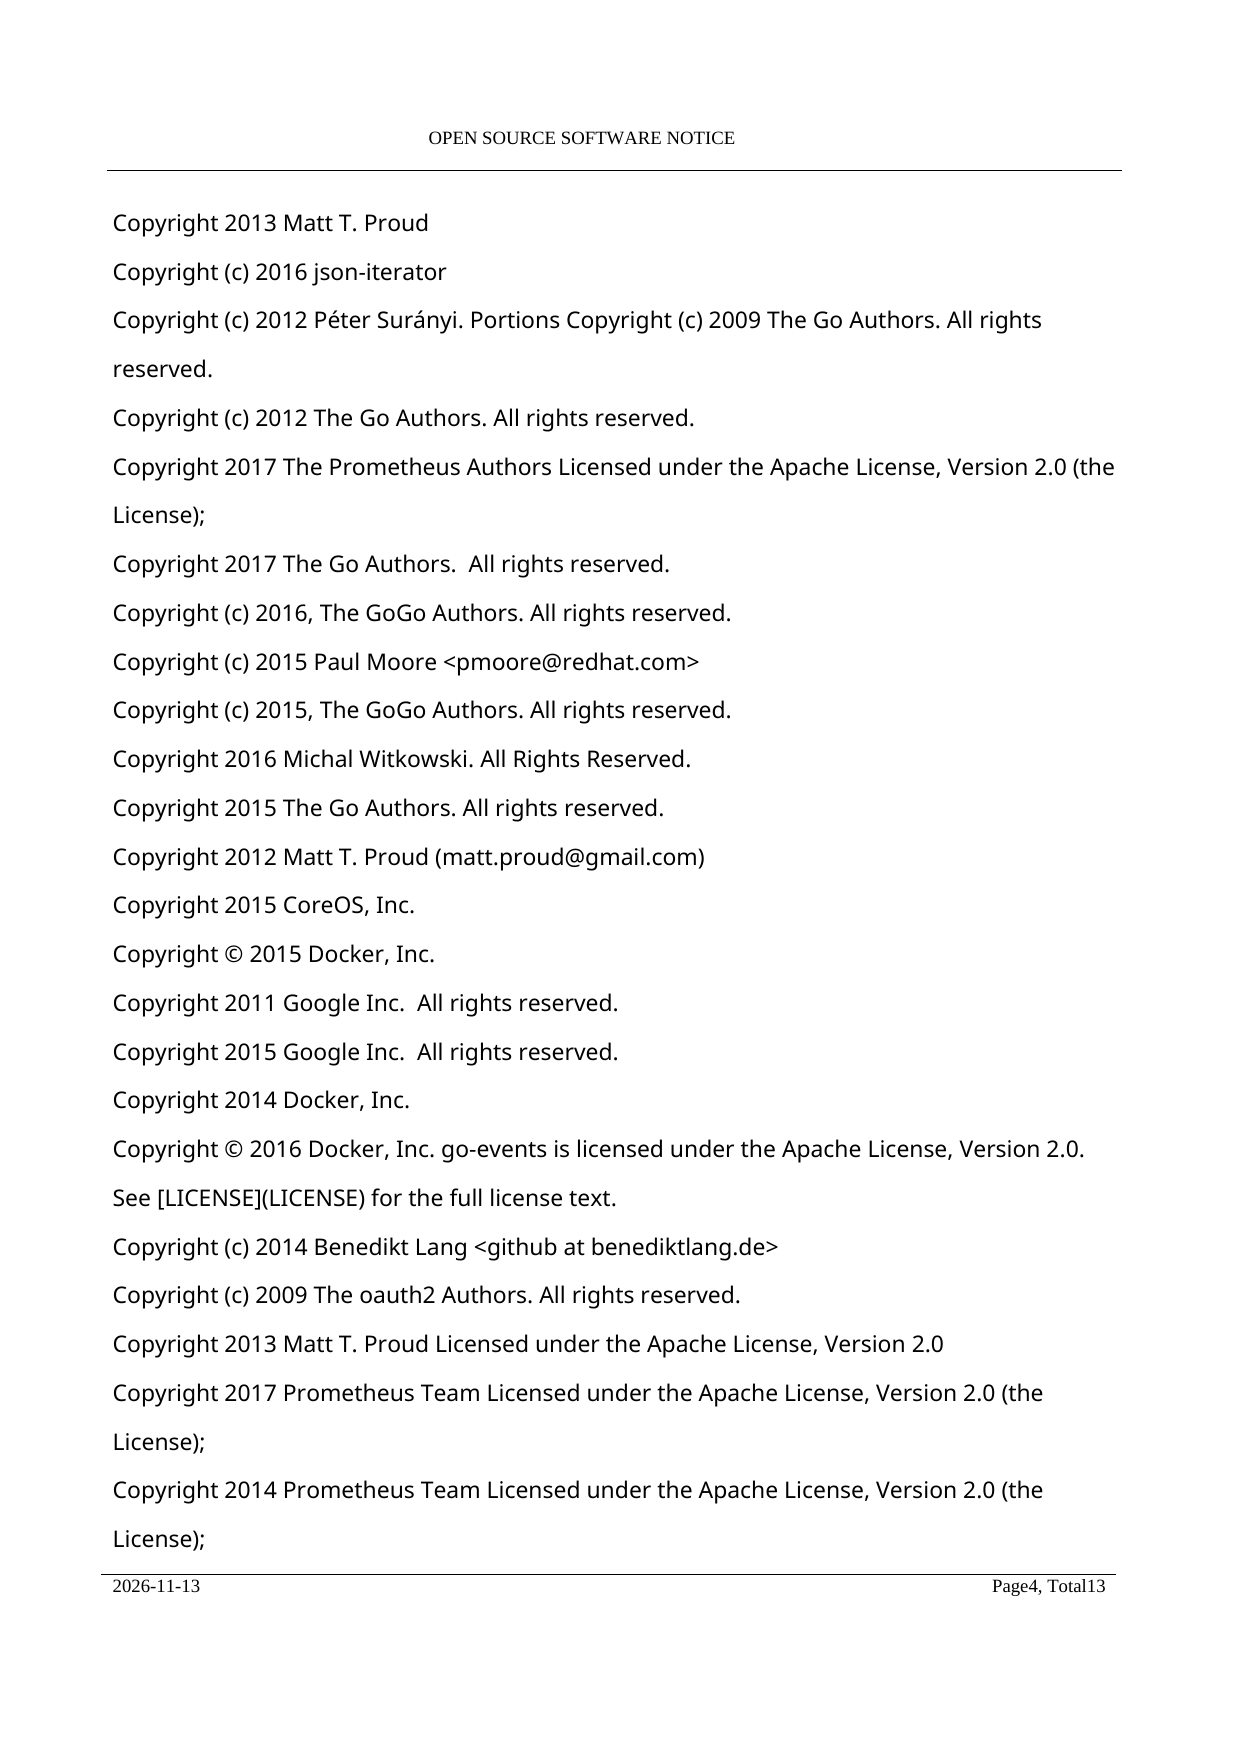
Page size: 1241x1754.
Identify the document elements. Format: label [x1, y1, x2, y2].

text [112, 206, 1128, 1555]
